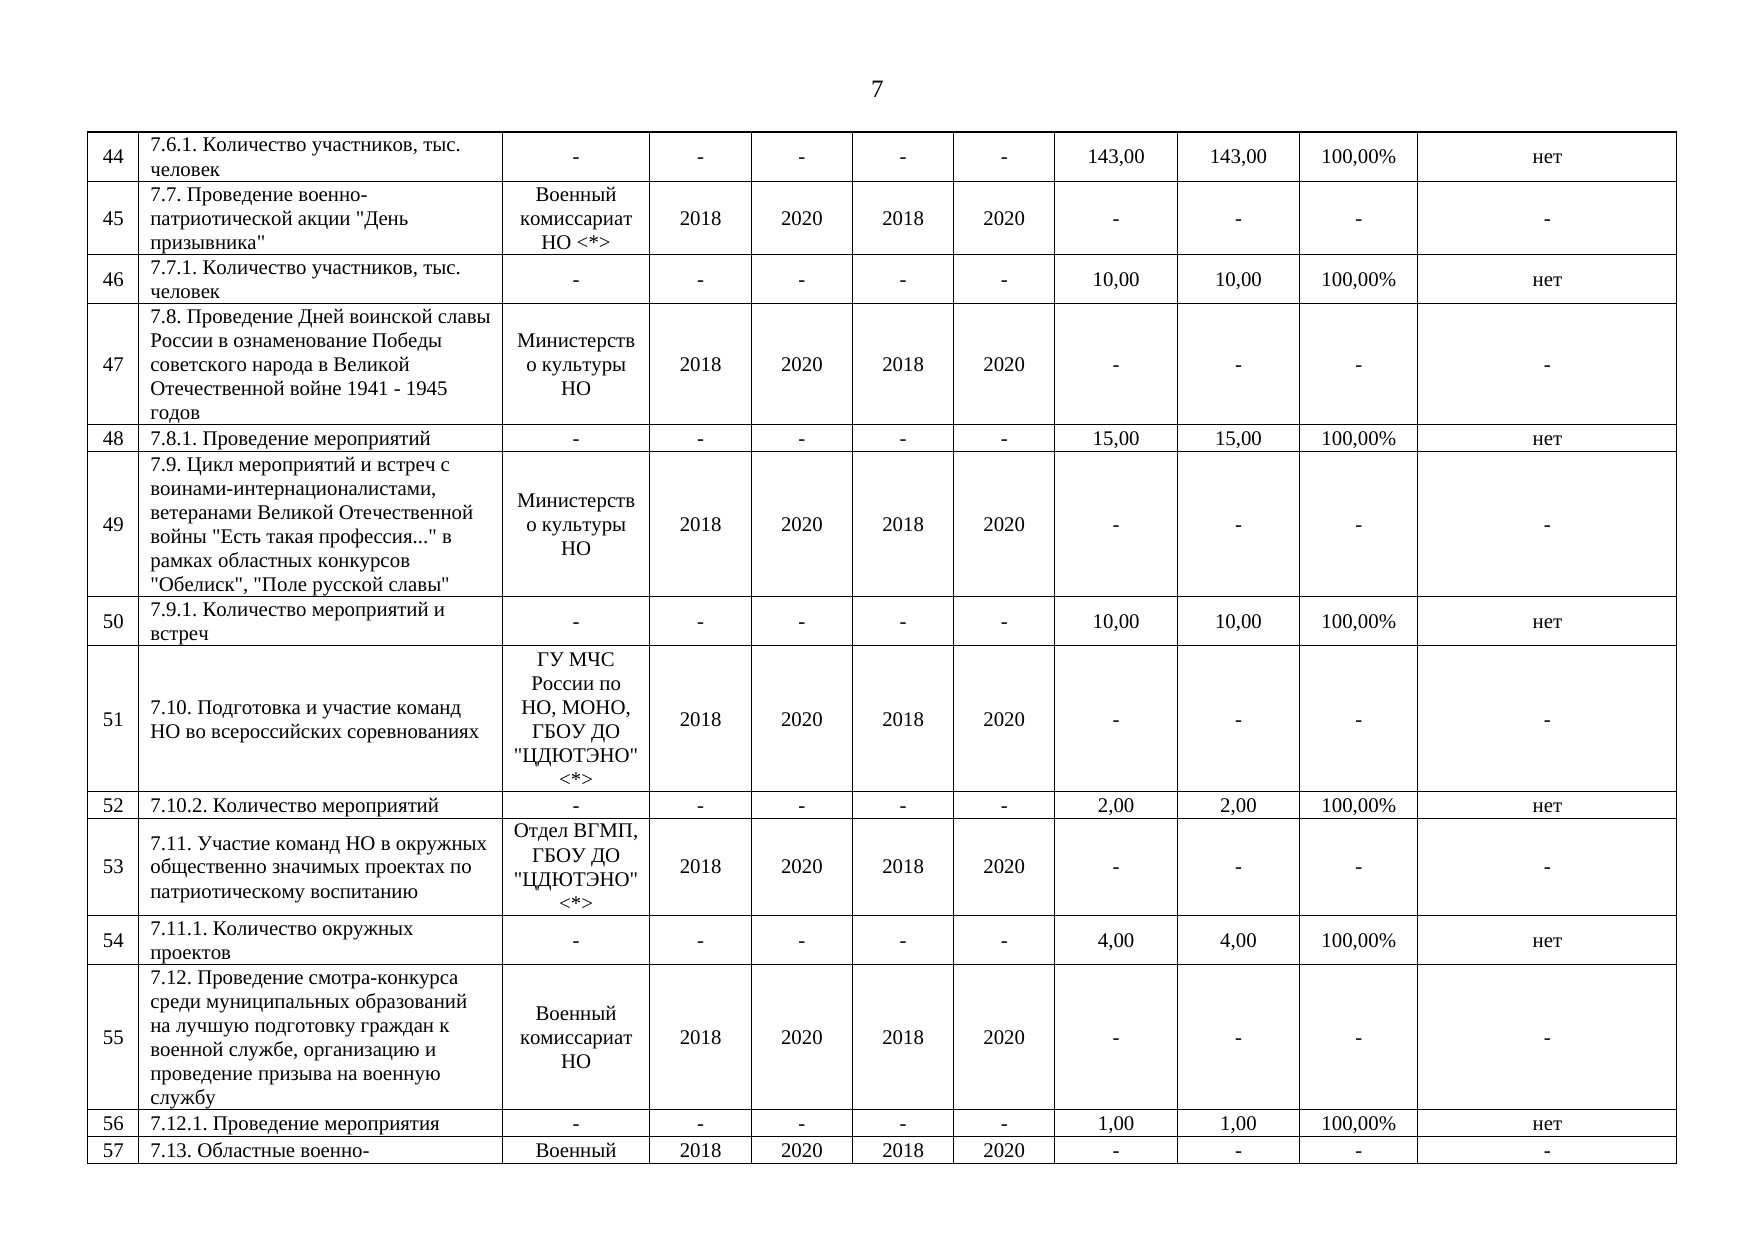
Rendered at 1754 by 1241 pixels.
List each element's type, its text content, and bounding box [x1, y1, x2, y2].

table_cell 7.11. Участие команд НО в окружных общественно значимых проектах по патриотическому воспитанию [139, 819, 502, 915]
table_cell - [503, 133, 649, 181]
table_cell Министерство культуры НО [503, 452, 649, 596]
table_cell Отдел ВГМП, ГБОУ ДО "ЦДЮТЭНО" <*> [503, 819, 649, 915]
table_cell 143,00 [1055, 133, 1177, 181]
table_cell нет [1418, 916, 1676, 964]
table_cell 7.10.2. Количество мероприятий [139, 792, 502, 817]
table_cell 10,00 [1055, 597, 1177, 645]
table_cell - [650, 133, 751, 181]
table_cell - [650, 255, 751, 303]
table_cell 100,00% [1300, 133, 1417, 181]
table_cell 4,00 [1178, 916, 1299, 964]
table_cell нет [1418, 792, 1676, 817]
table_cell - [503, 255, 649, 303]
table_cell - [650, 1110, 751, 1136]
table_cell 10,00 [1055, 255, 1177, 303]
table_cell 2020 [954, 182, 1054, 254]
table_cell - [503, 792, 649, 817]
table_cell 100,00% [1300, 597, 1417, 645]
table_cell - [1300, 646, 1417, 791]
table_cell 44 [88, 133, 138, 181]
table_cell нет [1418, 425, 1676, 451]
table_cell 7.12.1. Проведение мероприятия [139, 1110, 502, 1136]
table_cell 2020 [954, 452, 1054, 596]
table_cell - [1178, 819, 1299, 915]
table_cell - [954, 792, 1054, 817]
table_cell 7.6.1. Количество участников, тыс. человек [139, 133, 502, 181]
table_cell - [1418, 304, 1676, 424]
table_cell 10,00 [1178, 597, 1299, 645]
table_cell 2018 [853, 965, 953, 1109]
table_cell 2020 [954, 646, 1054, 791]
table_cell 56 [88, 1110, 138, 1136]
table_cell - [954, 597, 1054, 645]
table_cell 2,00 [1178, 792, 1299, 817]
table_cell - [752, 425, 852, 451]
table_cell 2018 [650, 304, 751, 424]
table_cell 2018 [853, 452, 953, 596]
table_cell - [1055, 965, 1177, 1109]
table_cell - [1178, 304, 1299, 424]
table_cell - [1418, 1137, 1676, 1162]
table_cell нет [1418, 255, 1676, 303]
table_cell 2020 [752, 304, 852, 424]
table_cell - [1055, 1137, 1177, 1162]
table_cell 2018 [853, 1137, 953, 1162]
table_cell - [853, 425, 953, 451]
table_cell - [954, 916, 1054, 964]
table_cell 2018 [650, 452, 751, 596]
table_cell 2018 [853, 646, 953, 791]
table_cell - [1300, 182, 1417, 254]
table_cell - [853, 916, 953, 964]
table_cell 2020 [752, 819, 852, 915]
table_cell - [1178, 646, 1299, 791]
table_cell 2018 [853, 182, 953, 254]
table_cell 7.9.1. Количество мероприятий и встреч [139, 597, 502, 645]
table_cell - [752, 255, 852, 303]
table_cell - [503, 425, 649, 451]
table_cell 7.9. Цикл мероприятий и встреч с воинами-интернационалистами, ветеранами Великой Отечественной войны "Есть такая профессия..." в рамках областных конкурсов "Обелиск", "Поле русской славы" [139, 452, 502, 596]
table_cell 47 [88, 304, 138, 424]
table_cell 45 [88, 182, 138, 254]
table_cell 7.11.1. Количество окружных проектов [139, 916, 502, 964]
table_cell - [1418, 452, 1676, 596]
table_cell 46 [88, 255, 138, 303]
table_cell 7.8. Проведение Дней воинской славы России в ознаменование Победы советского народа в Великой Отечественной войне 1941 - 1945 годов [139, 304, 502, 424]
table_cell 2020 [954, 304, 1054, 424]
table_cell 15,00 [1178, 425, 1299, 451]
table_cell 52 [88, 792, 138, 817]
table_cell - [1055, 819, 1177, 915]
table_cell 7.7.1. Количество участников, тыс. человек [139, 255, 502, 303]
table_cell - [1178, 452, 1299, 596]
table_cell - [503, 1110, 649, 1136]
table_cell 57 [88, 1137, 138, 1162]
table_cell 2018 [650, 1137, 751, 1162]
table_cell 2018 [853, 304, 953, 424]
table_cell Военный комиссариат НО <*> [503, 182, 649, 254]
table_cell нет [1418, 133, 1676, 181]
table_cell 2020 [752, 1137, 852, 1162]
table_cell 7.10. Подготовка и участие команд НО во всероссийских соревнованиях [139, 646, 502, 791]
table_cell - [1418, 819, 1676, 915]
table_cell 2018 [650, 182, 751, 254]
table_cell - [1055, 304, 1177, 424]
table_cell - [1300, 965, 1417, 1109]
table_cell - [1418, 182, 1676, 254]
table_cell - [954, 133, 1054, 181]
table_cell - [853, 597, 953, 645]
table_cell 100,00% [1300, 1110, 1417, 1136]
table_cell - [1178, 965, 1299, 1109]
table_cell нет [1418, 1110, 1676, 1136]
table_cell - [650, 792, 751, 817]
table_cell Министерство культуры НО [503, 304, 649, 424]
table_cell 2018 [853, 819, 953, 915]
table_cell 10,00 [1178, 255, 1299, 303]
table_cell - [503, 916, 649, 964]
table_cell 2,00 [1055, 792, 1177, 817]
table_cell - [853, 133, 953, 181]
table_cell - [853, 1110, 953, 1136]
table_cell - [1300, 304, 1417, 424]
table_cell 1,00 [1055, 1110, 1177, 1136]
table_cell 15,00 [1055, 425, 1177, 451]
table_cell 49 [88, 452, 138, 596]
table_cell 1,00 [1178, 1110, 1299, 1136]
table_cell - [1178, 1137, 1299, 1162]
table_cell ГУ МЧС России по НО, МОНО, ГБОУ ДО "ЦДЮТЭНО" <*> [503, 646, 649, 791]
table_cell 2020 [954, 1137, 1054, 1162]
table_cell - [1418, 646, 1676, 791]
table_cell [503, 1137, 649, 1162]
table_cell 100,00% [1300, 792, 1417, 817]
table_cell 2020 [752, 965, 852, 1109]
table_cell - [650, 597, 751, 645]
table_cell - [752, 1110, 852, 1136]
table_cell - [853, 792, 953, 817]
table_cell 2020 [954, 965, 1054, 1109]
table_cell - [752, 916, 852, 964]
table_cell - [1300, 1137, 1417, 1162]
table_cell 2018 [650, 819, 751, 915]
table_cell Военный комиссариат НО [503, 965, 649, 1109]
table_cell 2020 [752, 646, 852, 791]
table_cell 2018 [650, 965, 751, 1109]
table_cell - [1055, 646, 1177, 791]
table_cell - [752, 597, 852, 645]
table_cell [139, 1137, 502, 1162]
table_cell 4,00 [1055, 916, 1177, 964]
table_cell 7.8.1. Проведение мероприятий [139, 425, 502, 451]
table_cell - [1418, 965, 1676, 1109]
table_cell - [954, 425, 1054, 451]
table_cell - [1178, 182, 1299, 254]
table_cell 7.12. Проведение смотра-конкурса среди муниципальных образований на лучшую подготовку граждан к военной службе, организацию и проведение призыва на военную службу [139, 965, 502, 1109]
table_cell 2020 [752, 452, 852, 596]
table_cell - [1300, 452, 1417, 596]
table_cell 51 [88, 646, 138, 791]
table_cell 143,00 [1178, 133, 1299, 181]
table_cell 100,00% [1300, 255, 1417, 303]
table_cell 48 [88, 425, 138, 451]
table_cell 50 [88, 597, 138, 645]
table_cell 2020 [752, 182, 852, 254]
table_cell - [650, 425, 751, 451]
table_cell 100,00% [1300, 916, 1417, 964]
table_cell - [954, 1110, 1054, 1136]
table_cell - [752, 133, 852, 181]
table_cell - [853, 255, 953, 303]
table_cell 55 [88, 965, 138, 1109]
table_cell - [503, 597, 649, 645]
table_cell - [1055, 182, 1177, 254]
table_cell 53 [88, 819, 138, 915]
table_cell - [752, 792, 852, 817]
table_cell - [1300, 819, 1417, 915]
table_cell - [650, 916, 751, 964]
table_cell 2020 [954, 819, 1054, 915]
table_cell 54 [88, 916, 138, 964]
table_cell 2018 [650, 646, 751, 791]
table_cell - [1055, 452, 1177, 596]
table_cell нет [1418, 597, 1676, 645]
table_cell 100,00% [1300, 425, 1417, 451]
table_cell - [954, 255, 1054, 303]
table_cell 7.7. Проведение военно-патриотической акции "День призывника" [139, 182, 502, 254]
